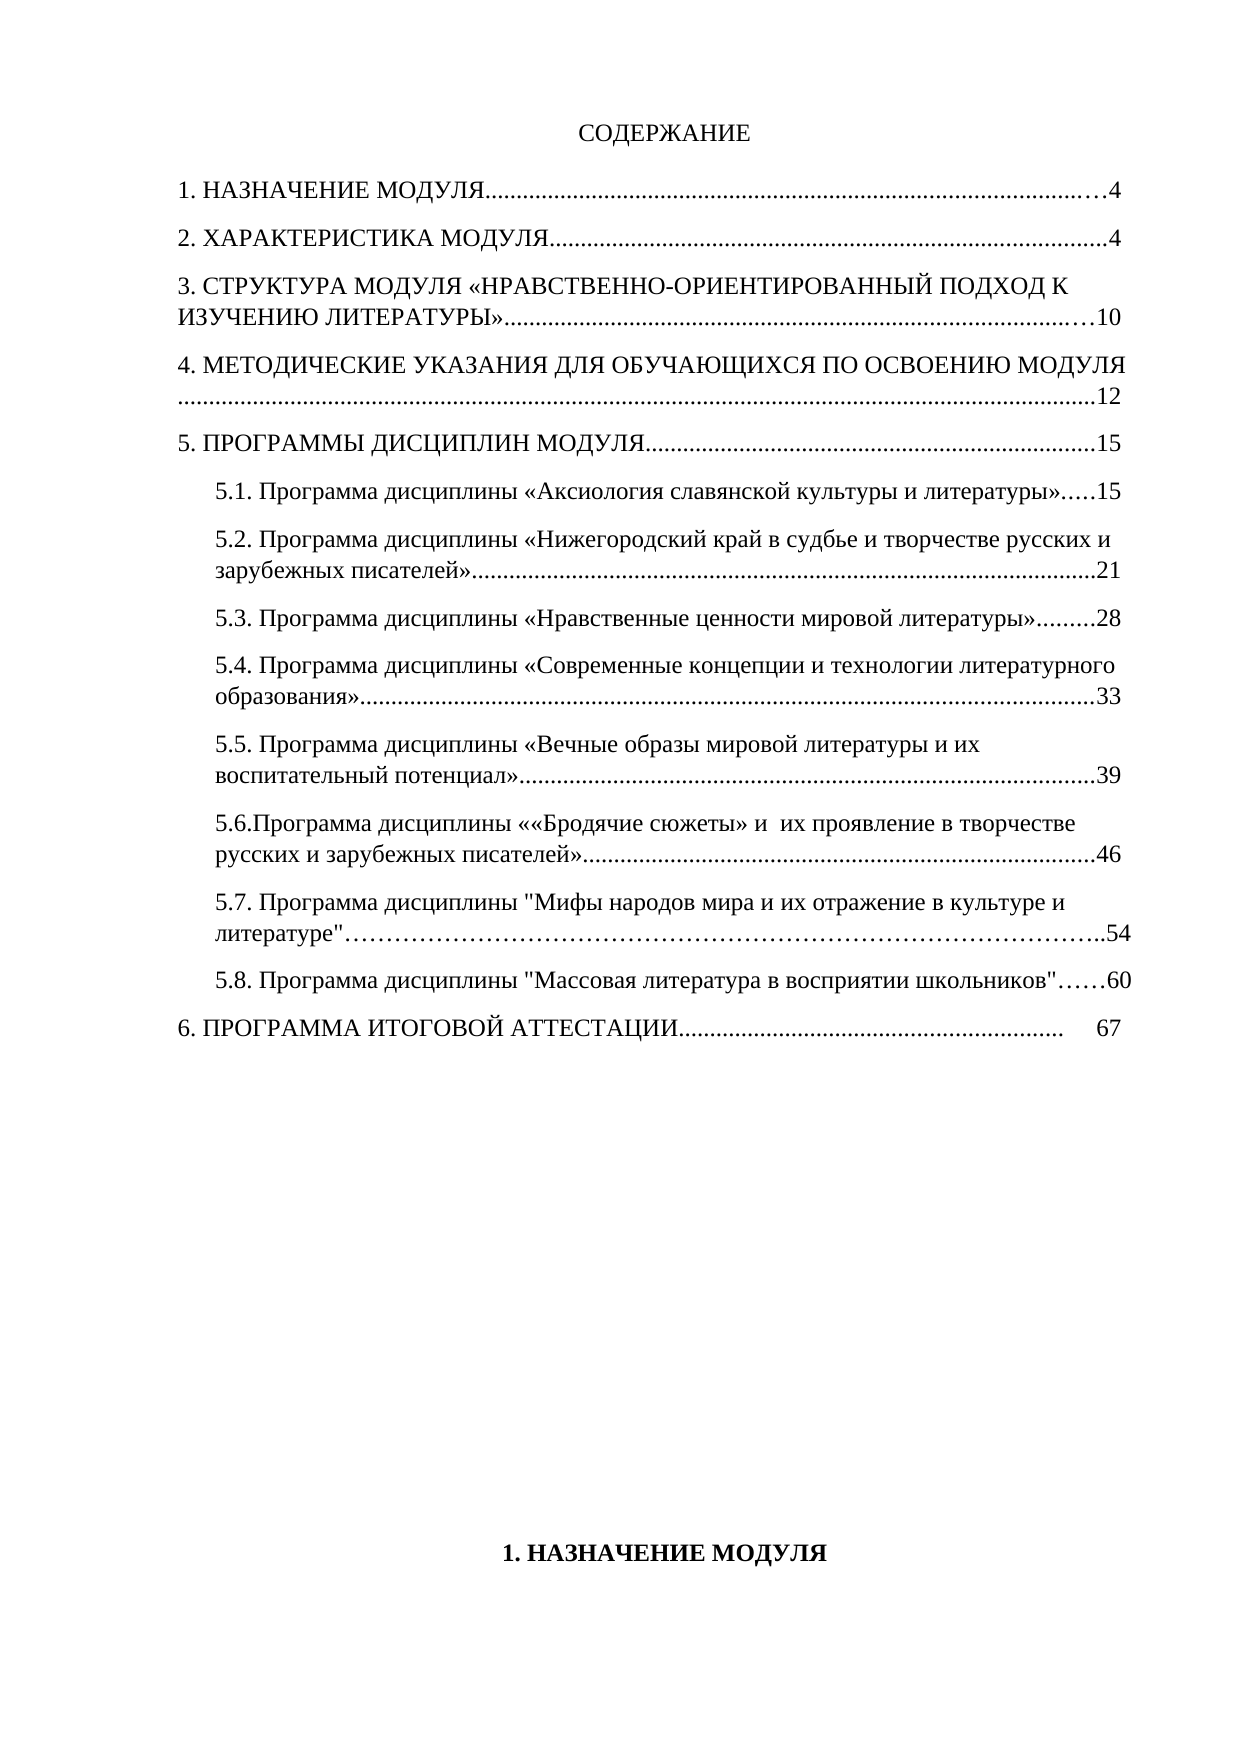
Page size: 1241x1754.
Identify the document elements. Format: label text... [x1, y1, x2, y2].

text 5.5. Программа дисциплины «Вечные образы мировой литературы и их воспитательный потенциал» 39 [215, 729, 1152, 789]
text 5.3. Программа дисциплины «Нравственные ценности мировой литературы» 28 [215, 603, 1152, 631]
text 5.2. Программа дисциплины «Нижегородский край в судбье и творчестве русских и зарубежных писателей» 21 [215, 524, 1152, 584]
text 3. СТРУКТУРА МОДУЛЯ «НРАВСТВЕННО-ОРИЕНТИРОВАННЫЙ ПОДХОД К ИЗУЧЕНИЮ ЛИТЕРАТУРЫ» …10 [177, 271, 1152, 331]
text 5. ПРОГРАММЫ ДИСЦИПЛИН МОДУЛЯ 15 [177, 428, 1152, 457]
text 6. ПРОГРАММА ИТОГОВОЙ АТТЕСТАЦИИ 67 [177, 1013, 1152, 1042]
text 5.7. Программа дисциплины "Мифы народов мира и их отражение в культуре и литературе"………………………………………………………………………………..54 [215, 887, 1152, 946]
text 4. МЕТОДИЧЕСКИЕ УКАЗАНИЯ ДЛЯ ОБУЧАЮЩИХСЯ ПО ОСВОЕНИЮ МОДУЛЯ 12 [177, 350, 1152, 409]
text 5.1. Программа дисциплины «Аксиология славянской культуры и литературы» 15 [215, 476, 1152, 505]
text 1. НАЗНАЧЕНИЕ МОДУЛЯ …4 [177, 176, 1152, 204]
text 2. ХАРАКТЕРИСТИКА МОДУЛЯ 4 [177, 223, 1152, 252]
text 5.8. Программа дисциплины "Массовая литература в восприятии школьников"……60 [215, 965, 1152, 994]
text 5.4. Программа дисциплины «Современные концепции и технологии литературного образования» 33 [215, 650, 1152, 710]
text СОДЕРЖАНИЕ [177, 118, 1152, 147]
text 5.6.Программа дисциплины ««Бродячие сюжеты» и их проявление в творчестве русских и зарубежных писателей» 46 [215, 808, 1152, 868]
text 1. назначение модуля [177, 1538, 1152, 1567]
